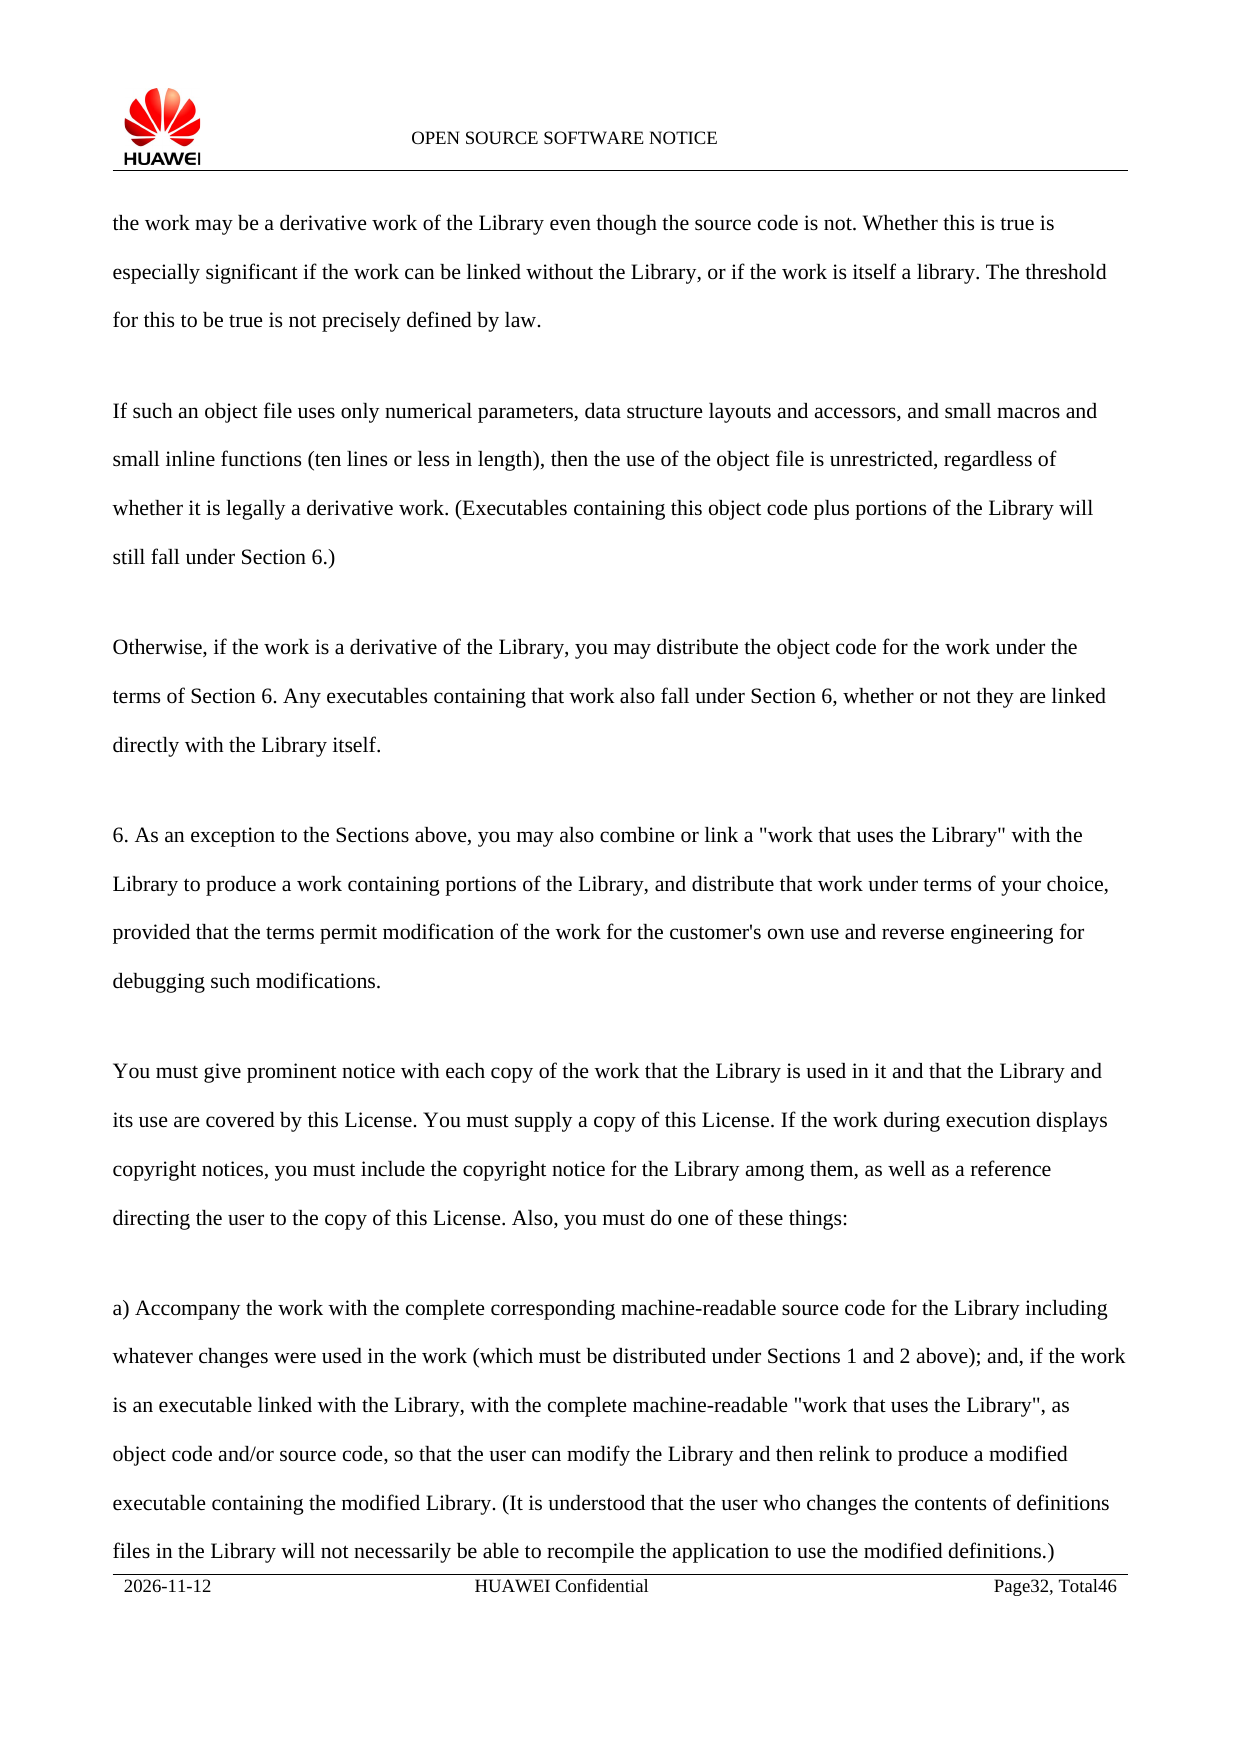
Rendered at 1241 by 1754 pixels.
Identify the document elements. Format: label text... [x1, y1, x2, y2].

text 6. As an exception to the Sections above, you may also combine or link a "work that uses the Library" with the Library to produce a work containing portions of the Library, and distribute that work under terms of your choice, provided that the terms permit modification of the work for the customer's own use and reverse engineering for debugging such modifications. [112, 818, 1128, 997]
text a) Accompany the work with the complete corresponding machine-readable source code for the Library including whatever changes were used in the work (which must be distributed under Sections 1 and 2 above); and, if the work is an executable linked with the Library, with the complete machine-readable "work that uses the Library", as object code and/or source code, so that the user can modify the Library and then relink to produce a modified executable containing the modified Library. (It is understood that the user who changes the contents of definitions files in the Library will not necessarily be able to recompile the application to use the modified definitions.) [112, 1291, 1128, 1567]
text If such an object file uses only numerical parameters, data structure layouts and accessors, and small macros and small inline functions (ten lines or less in length), then the use of the object file is unrestricted, regardless of whether it is legally a derivative work. (Executables containing this object code plus portions of the Library will still fall under Section 6.) [112, 394, 1128, 573]
text You must give prominent notice with each copy of the work that the Library is used in it and that the Library and its use are covered by this License. You must supply a copy of this License. If the work during execution displays copyright notices, you must include the copyright notice for the Library among them, as well as a reference directing the user to the copy of this License. Also, you must do one of these things: [112, 1055, 1128, 1233]
picture [124, 88, 201, 165]
text Otherwise, if the work is a derivative of the Library, you may distribute the object code for the work under the terms of Section 6. Any executables containing that work also fall under Section 6, whether or not they are linked directly with the Library itself. [112, 631, 1128, 761]
